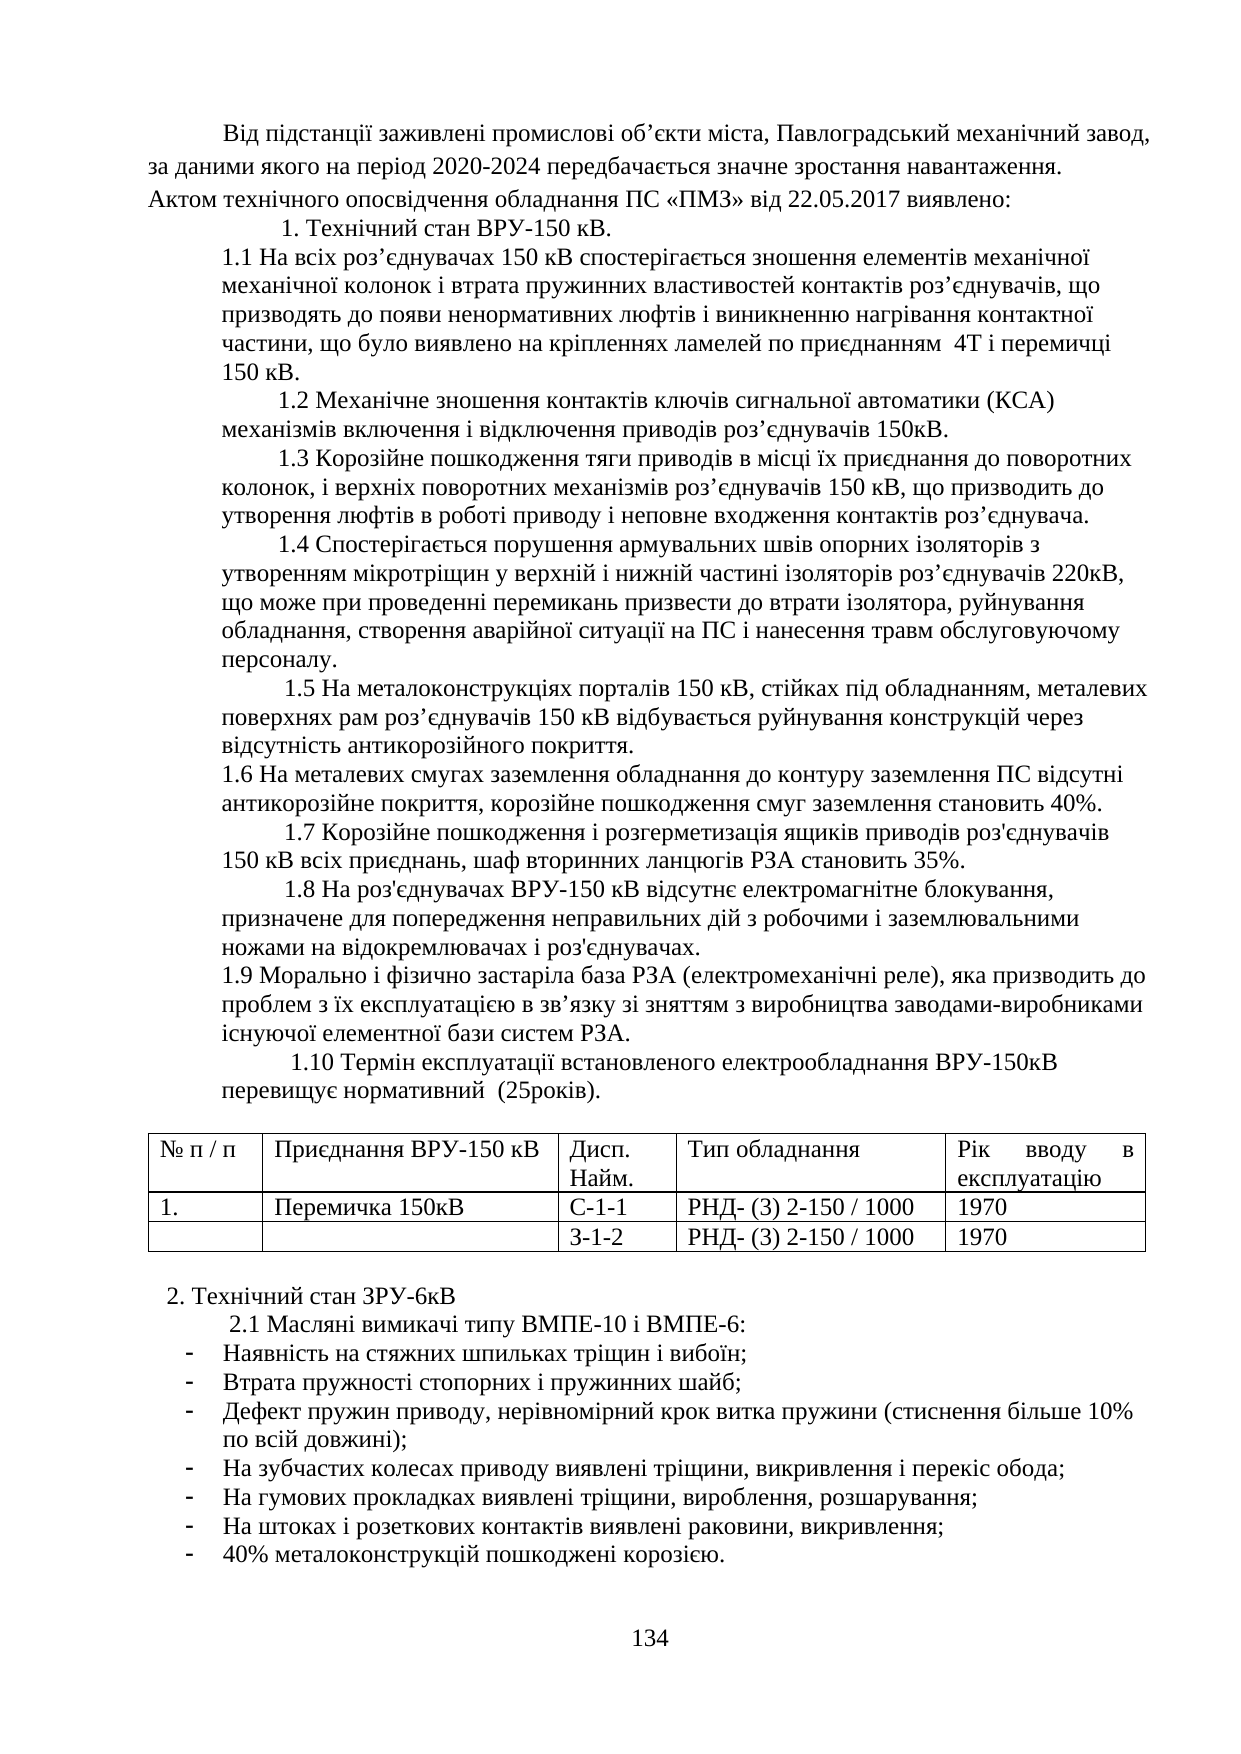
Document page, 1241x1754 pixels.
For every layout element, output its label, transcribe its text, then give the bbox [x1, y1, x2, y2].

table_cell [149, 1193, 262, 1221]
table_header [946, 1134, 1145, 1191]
list Дефект пружин приводу, нерівномірний крок витка пружини (стиснення більше 10% по всій довжині); [185, 1396, 1152, 1453]
text 2. Технічний стан ЗРУ-6кВ 2.1 Масляні вимикачі типу ВМПЕ-10 і ВМПЕ-6: [148, 1281, 1152, 1338]
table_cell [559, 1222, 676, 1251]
list Втрата пружності стопорних і пружинних шайб; [185, 1367, 1152, 1396]
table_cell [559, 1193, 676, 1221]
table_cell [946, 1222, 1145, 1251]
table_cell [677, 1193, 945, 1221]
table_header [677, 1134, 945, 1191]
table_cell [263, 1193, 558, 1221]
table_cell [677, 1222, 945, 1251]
list На гумових прокладках виявлені тріщини, вироблення, розшарування; [185, 1482, 1152, 1511]
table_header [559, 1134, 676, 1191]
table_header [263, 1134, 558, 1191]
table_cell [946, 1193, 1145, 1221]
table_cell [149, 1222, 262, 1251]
text 1. Технічний стан ВРУ-150 кВ. 1.1 На всіх роз’єднувачах 150 кВ спостерігається зношення елементів механічної механічної колонок і втрата пружинних властивостей контактів роз’єднувачів, що призводять до появи ненормативних люфтів і виникненню нагрівання контактної частини, що було виявлено на кріпленнях ламелей по приєднанням 4Т і перемичці 150 кВ. 1.2 Механічне зношення контактів ключів сигнальної автоматики (КСА) механізмів включення і відключення приводів роз’єднувачів 150кВ. 1.3 Корозійне пошкодження тяги приводів в місці їх приєднання до поворотних колонок, і верхніх поворотних механізмів роз’єднувачів 150 кВ, що призводить до утворення люфтів в роботі приводу і неповне входження контактів роз’єднувача. 1.4 Спостерігається порушення армувальних швів опорних ізоляторів з утворенням мікротріщин у верхній і нижній частині ізоляторів роз’єднувачів 220кВ, що може при проведенні перемикань призвести до втрати ізолятора, руйнування обладнання, створення аварійної ситуації на ПС і нанесення травм обслуговуючому персоналу. 1.5 На металоконструкціях порталів 150 кВ, стійках під обладнанням, металевих поверхнях рам роз’єднувачів 150 кВ відбувається руйнування конструкцій через відсутність антикорозійного покриття. 1.6 На металевих смугах заземлення обладнання до контуру заземлення ПС відсутні антикорозійне покриття, корозійне пошкодження смуг заземлення становить 40%. 1.7 Корозійне пошкодження і розгерметизація ящиків приводів роз'єднувачів 150 кВ всіх приєднань, шаф вторинних ланцюгів РЗА становить 35%. 1.8 На роз'єднувачах ВРУ-150 кВ відсутнє електромагнітне блокування, призначене для попередження неправильних дій з робочими і заземлювальними ножами на відокремлювачах і роз'єднувачах. 1.9 Морально і фізично застаріла база РЗА (електромеханічні реле), яка призводить до проблем з їх експлуатацією в зв’язку зі зняттям з виробництва заводами-виробниками існуючої елементної бази систем РЗА. 1.10 Термін експлуатації встановленого електрообладнання ВРУ-150кВ перевищує нормативний (25років). [221, 213, 1152, 1104]
text Від підстанції заживлені промислові об’єкти міста, Павлоградський механічний завод, за даними якого на період 2020-2024 передбачається значне зростання навантаження. [148, 118, 1152, 180]
list Наявність на стяжних шпильках тріщин і вибоїн; [185, 1338, 1152, 1367]
list 40% металоконструкцій пошкоджені корозією. [185, 1539, 1152, 1568]
list На зубчастих колесах приводу виявлені тріщини, викривлення і перекіс обода; [185, 1453, 1152, 1482]
text Актом технічного опосвідчення обладнання ПС «ПМЗ» від 22.05.2017 виявлено: [148, 184, 1152, 213]
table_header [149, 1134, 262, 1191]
list На штоках і розеткових контактів виявлені раковини, викривлення; [185, 1511, 1152, 1539]
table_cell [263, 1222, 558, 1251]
